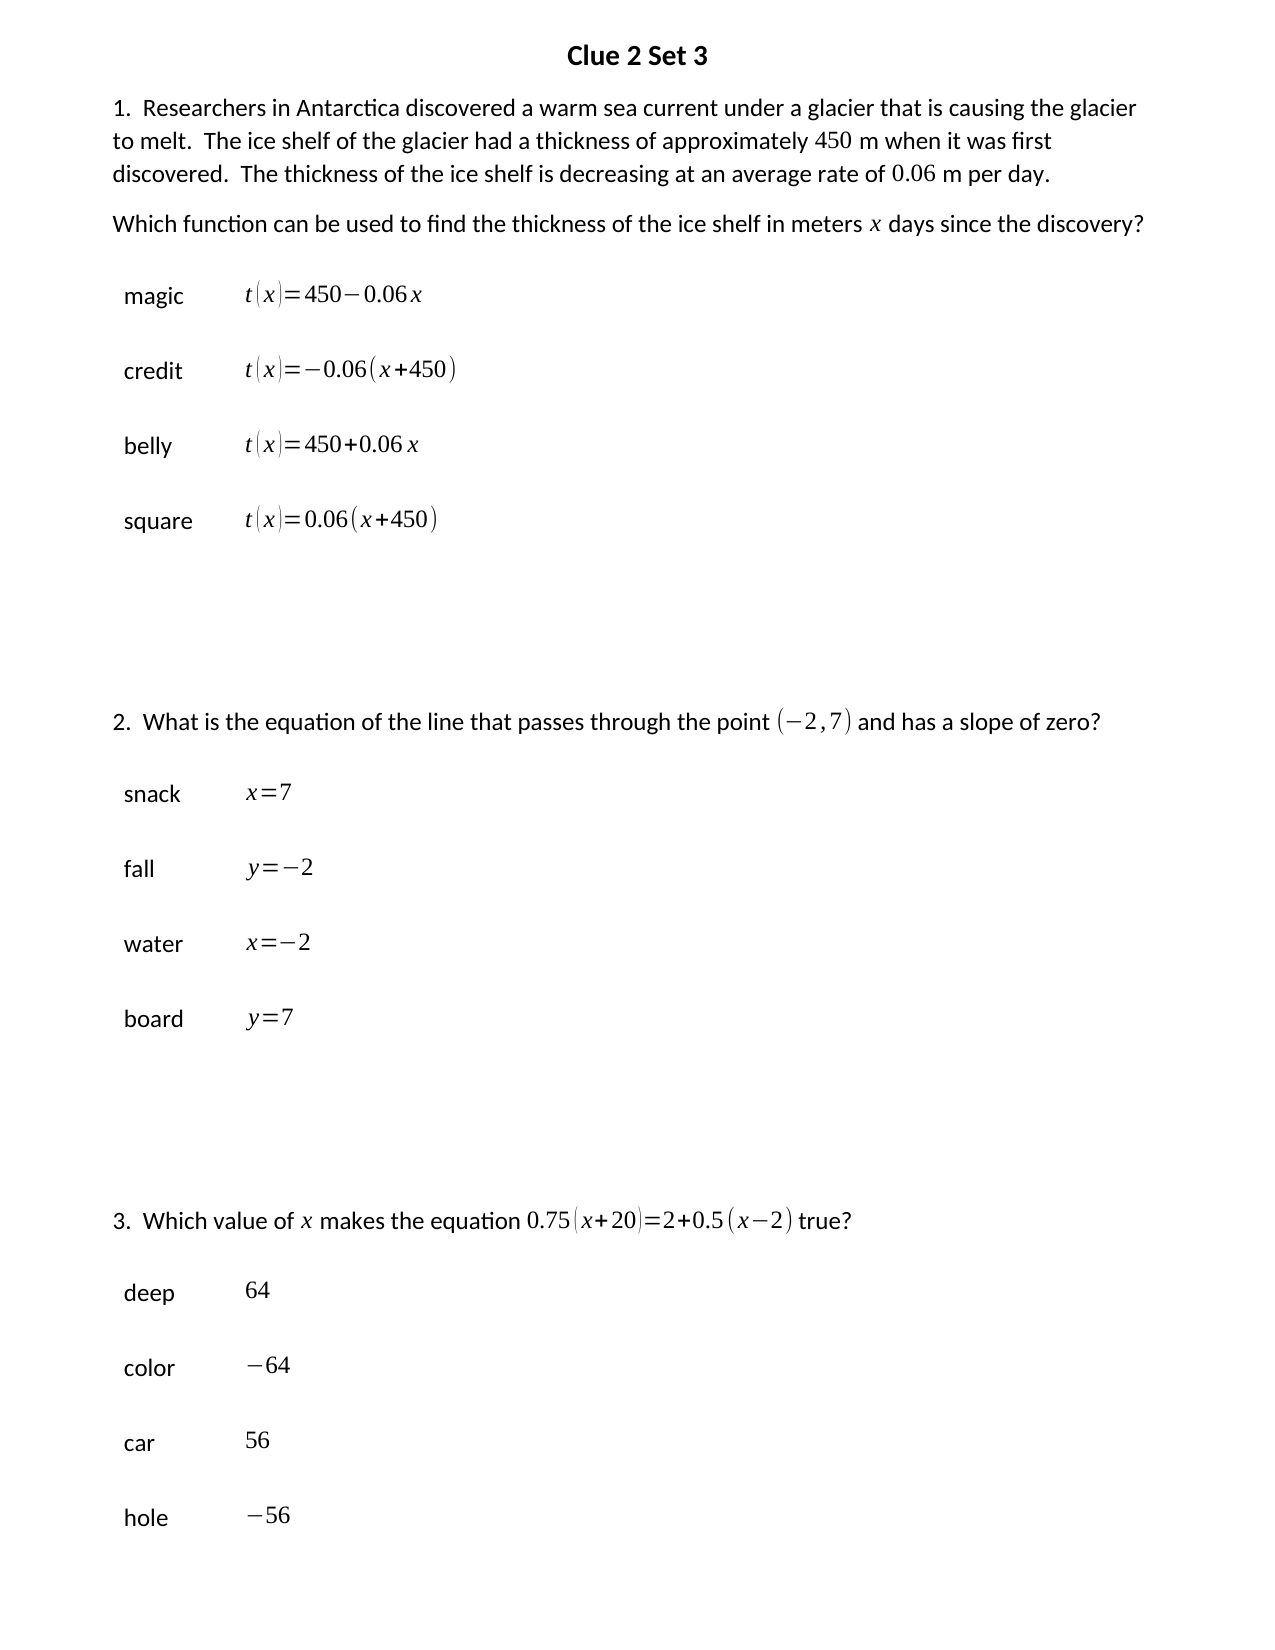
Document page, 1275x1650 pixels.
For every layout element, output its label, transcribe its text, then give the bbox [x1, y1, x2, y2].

table_cell [234, 831, 534, 906]
table_cell [234, 981, 534, 1056]
table_header [234, 1255, 534, 1330]
table_cell [234, 483, 599, 558]
text Which function can be used to find the thickness of the ice shelf in meters days since the discovery? [112, 208, 1162, 238]
text Clue 2 Set 3 [112, 37, 1162, 73]
text 2. What is the equation of the line that passes through the point and has a slope of zero? [112, 706, 1162, 737]
text 1. Researchers in Antarctica discovered a warm sea current under a glacier that is causing the glacier to melt. The ice shelf of the glacier had a thickness of approximately m when it was first discovered. The thickness of the ice shelf is decreasing at an average rate of m per day. [112, 93, 1162, 189]
table_cell car [113, 1405, 234, 1480]
table_cell color [113, 1330, 234, 1405]
table_cell hole [113, 1480, 234, 1555]
table_header [234, 756, 534, 831]
table_header magic [113, 258, 234, 333]
table_cell [234, 408, 599, 483]
table_cell [234, 1480, 534, 1555]
table_header [234, 258, 599, 333]
table_header deep [113, 1255, 234, 1330]
table_cell [234, 906, 534, 981]
table_cell fall [113, 831, 234, 906]
table_cell belly [113, 408, 234, 483]
table_cell square [113, 483, 234, 558]
table_cell [234, 1405, 534, 1480]
table_cell board [113, 981, 234, 1056]
table_cell water [113, 906, 234, 981]
text 3. Which value of makes the equation true? [112, 1205, 1162, 1236]
table_cell [234, 1330, 534, 1405]
table_cell [234, 333, 599, 408]
table_cell credit [113, 333, 234, 408]
table_header snack [113, 756, 234, 831]
